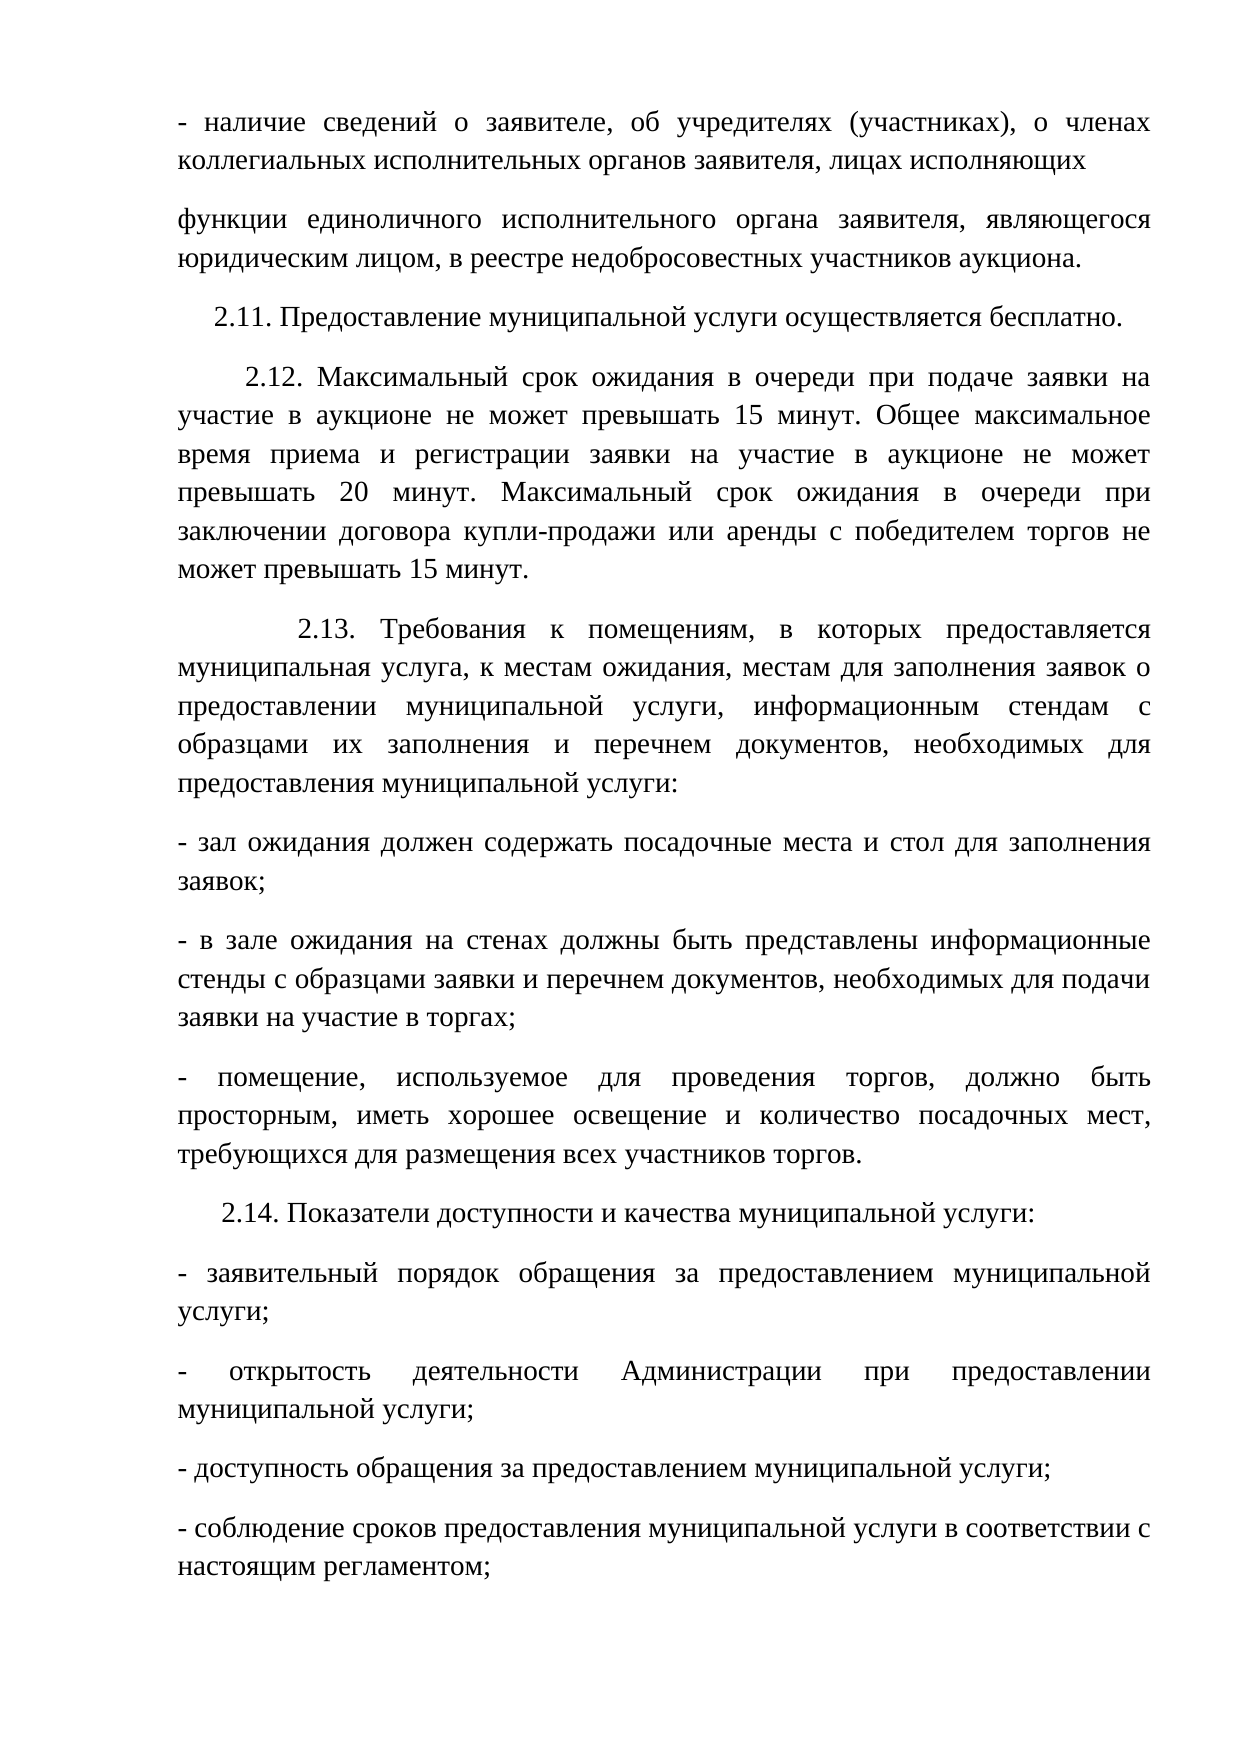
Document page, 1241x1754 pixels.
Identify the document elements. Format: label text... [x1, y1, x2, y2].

text 2.13. Требования к помещениям, в которых предоставляется муниципальная услуга, к местам ожидания, местам для заполнения заявок о предоставлении муниципальной услуги, информационным стендам с образцами их заполнения и перечнем документов, необходимых для предоставления муниципальной услуги: [177, 611, 1152, 799]
text - заявительный порядок обращения за предоставлением муниципальной услуги; [177, 1255, 1152, 1327]
text функции единоличного исполнительного органа заявителя, являющегося юридическим лицом, в реестре недобросовестных участников аукциона. [177, 202, 1152, 274]
text 2.14. Показатели доступности и качества муниципальной услуги: [177, 1195, 1152, 1229]
text - соблюдение сроков предоставления муниципальной услуги в соответствии с настоящим регламентом; [177, 1510, 1152, 1582]
text - помещение, используемое для проведения торгов, должно быть просторным, иметь хорошее освещение и количество посадочных мест, требующихся для размещения всех участников торгов. [177, 1059, 1152, 1169]
text - зал ожидания должен содержать посадочные места и стол для заполнения заявок; [177, 824, 1152, 897]
text 2.12. Максимальный срок ожидания в очереди при подаче заявки на участие в аукционе не может превышать 15 минут. Общее максимальное время приема и регистрации заявки на участие в аукционе не может превышать 20 минут. Максимальный срок ожидания в очереди при заключении договора купли-продажи или аренды с победителем торгов не может превышать 15 минут. [177, 359, 1152, 585]
text - доступность обращения за предоставлением муниципальной услуги; [177, 1451, 1152, 1484]
text - в зале ожидания на стенах должны быть представлены информационные стенды с образцами заявки и перечнем документов, необходимых для подачи заявки на участие в торгах; [177, 922, 1152, 1033]
text - наличие сведений о заявителе, об учредителях (участниках), о членах коллегиальных исполнительных органов заявителя, лицах исполняющих [177, 104, 1152, 176]
text - открытость деятельности Администрации при предоставлении муниципальной услуги; [177, 1353, 1152, 1425]
text 2.11. Предоставление муниципальной услуги осуществляется бесплатно. [177, 299, 1152, 333]
